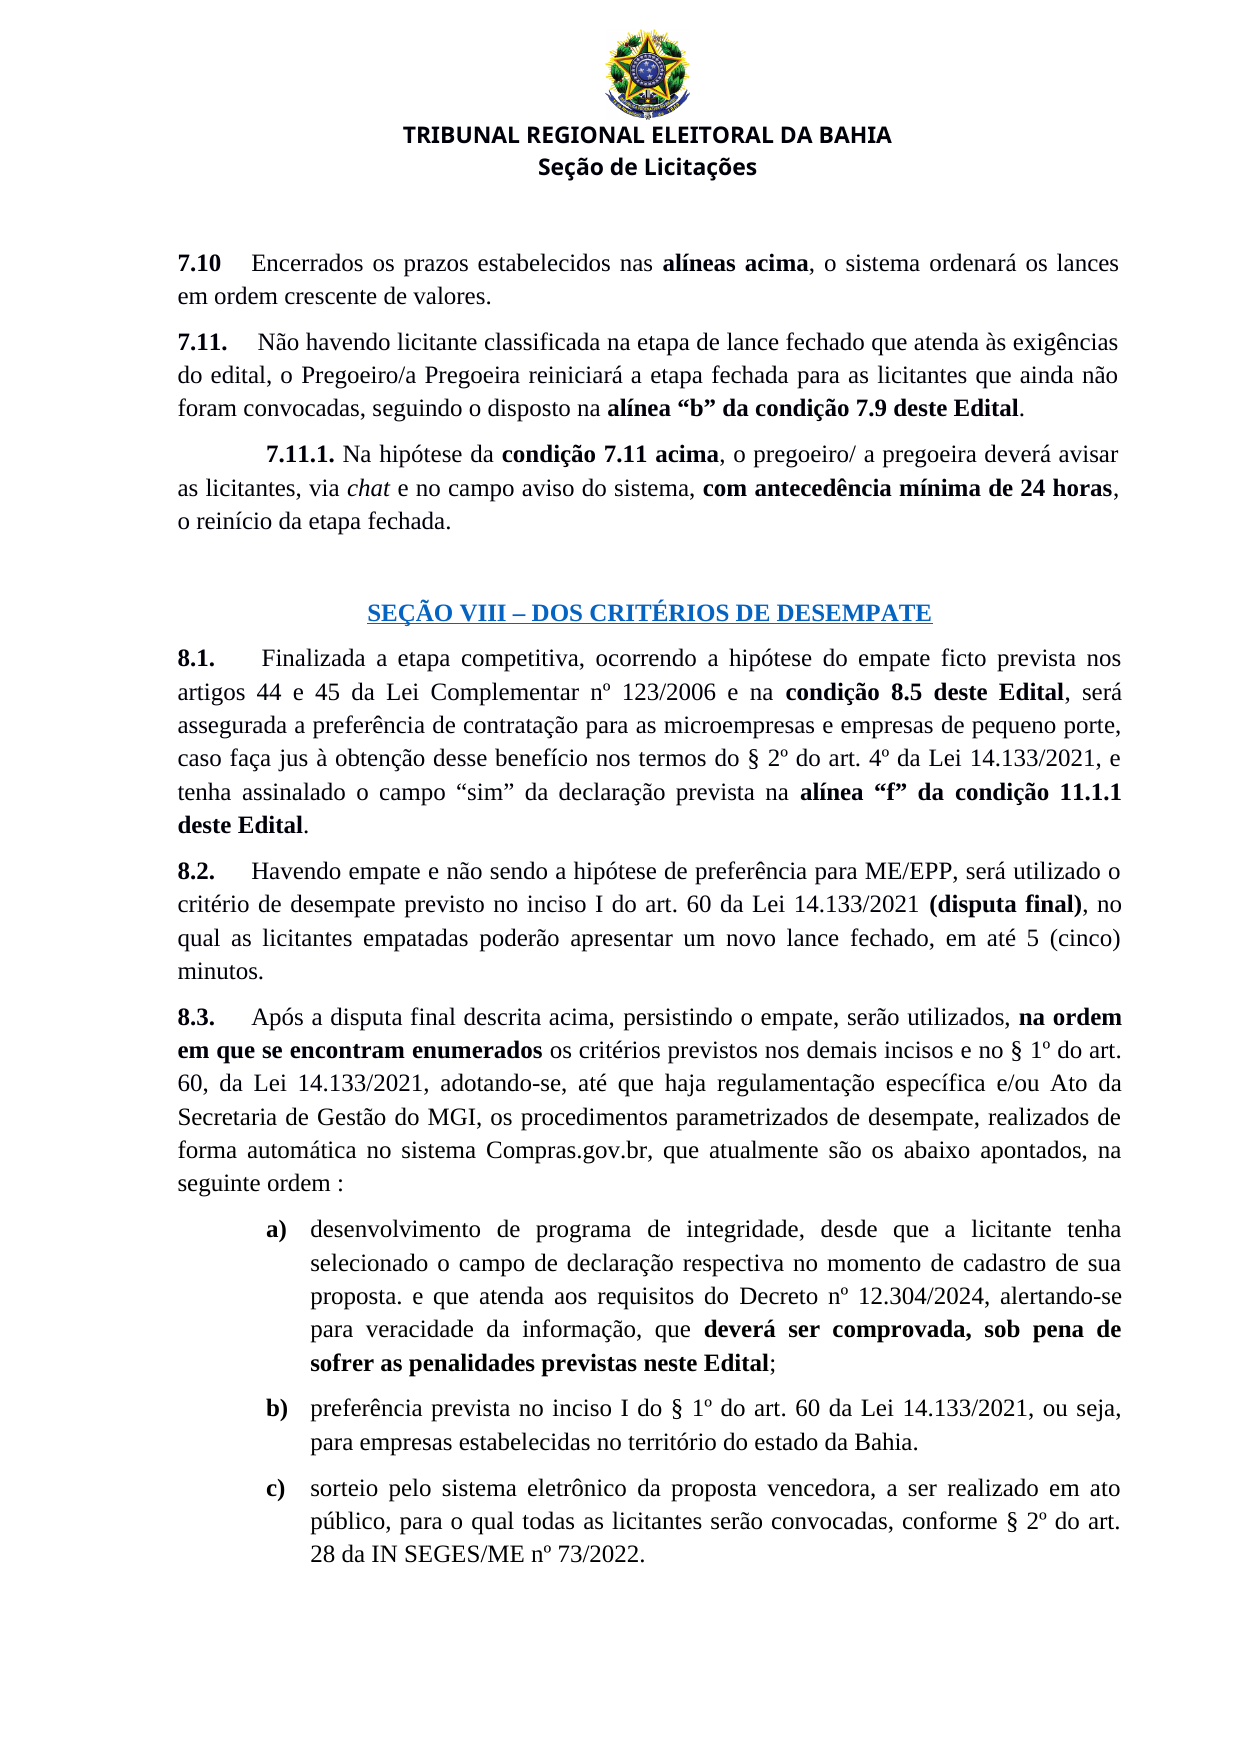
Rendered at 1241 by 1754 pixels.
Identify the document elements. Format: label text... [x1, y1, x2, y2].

text 7.11. Não havendo licitante classificada na etapa de lance fechado que atenda às exigências do edital, o Pregoeiro/a Pregoeira reiniciará a etapa fechada para as licitantes que ainda não foram convocadas, seguindo o disposto na alínea “b” da condição 7.9 deste Edital. [177, 323, 1119, 423]
text 7.10 Encerrados os prazos estabelecidos nas alíneas acima, o sistema ordenará os lances em ordem crescente de valores. [177, 244, 1119, 311]
text SEÇÃO VIII – DOS CRITÉRIOS DE DESEMPATE [177, 594, 1122, 628]
text 7.11.1. Na hipótese da condição 7.11 acima, o pregoeiro/ a pregoeira deverá avisar as licitantes, via chat e no campo aviso do sistema, com antecedência mínima de 24 horas, o reinício da etapa fechada. [177, 436, 1119, 536]
text c) sorteio pelo sistema eletrônico da proposta vencedora, a ser realizado em ato público, para o qual todas as licitantes serão convocadas, conforme § 2º do art. 28 da IN SEGES/ME nº 73/2022. [266, 1469, 1122, 1569]
text 8.1. Finalizada a etapa competitiva, ocorrendo a hipótese do empate ficto prevista nos artigos 44 e 45 da Lei Complementar nº 123/2006 e na condição 8.5 deste Edital, será assegurada a preferência de contratação para as microempresas e empresas de pequeno porte, caso faça jus à obtenção desse benefício nos termos do § 2º do art. 4º da Lei 14.133/2021, e tenha assinalado o campo “sim” da declaração prevista na alínea “f” da condição 11.1.1 deste Edital. [177, 640, 1122, 840]
text a) desenvolvimento de programa de integridade, desde que a licitante tenha selecionado o campo de declaração respectiva no momento de cadastro de sua proposta. e que atenda aos requisitos do Decreto nº 12.304/2024, alertando-se para veracidade da informação, que deverá ser comprovada, sob pena de sofrer as penalidades previstas neste Edital; [266, 1211, 1122, 1378]
text 8.2. Havendo empate e não sendo a hipótese de preferência para ME/EPP, será utilizado o critério de desempate previsto no inciso I do art. 60 da Lei 14.133/2021 (disputa final), no qual as licitantes empatadas poderão apresentar um novo lance fechado, em até 5 (cinco) minutos. [177, 853, 1122, 986]
text b) preferência prevista no inciso I do § 1º do art. 60 da Lei 14.133/2021, ou seja, para empresas estabelecidas no território do estado da Bahia. [266, 1390, 1122, 1457]
text 8.3. Após a disputa final descrita acima, persistindo o empate, serão utilizados, na ordem em que se encontram enumerados os critérios previstos nos demais incisos e no § 1º do art. 60, da Lei 14.133/2021, adotando-se, até que haja regulamentação específica e/ou Ato da Secretaria de Gestão do MGI, os procedimentos parametrizados de desempate, realizados de forma automática no sistema Compras.gov.br, que atualmente são os abaixo apontados, na seguinte ordem : [177, 998, 1122, 1198]
